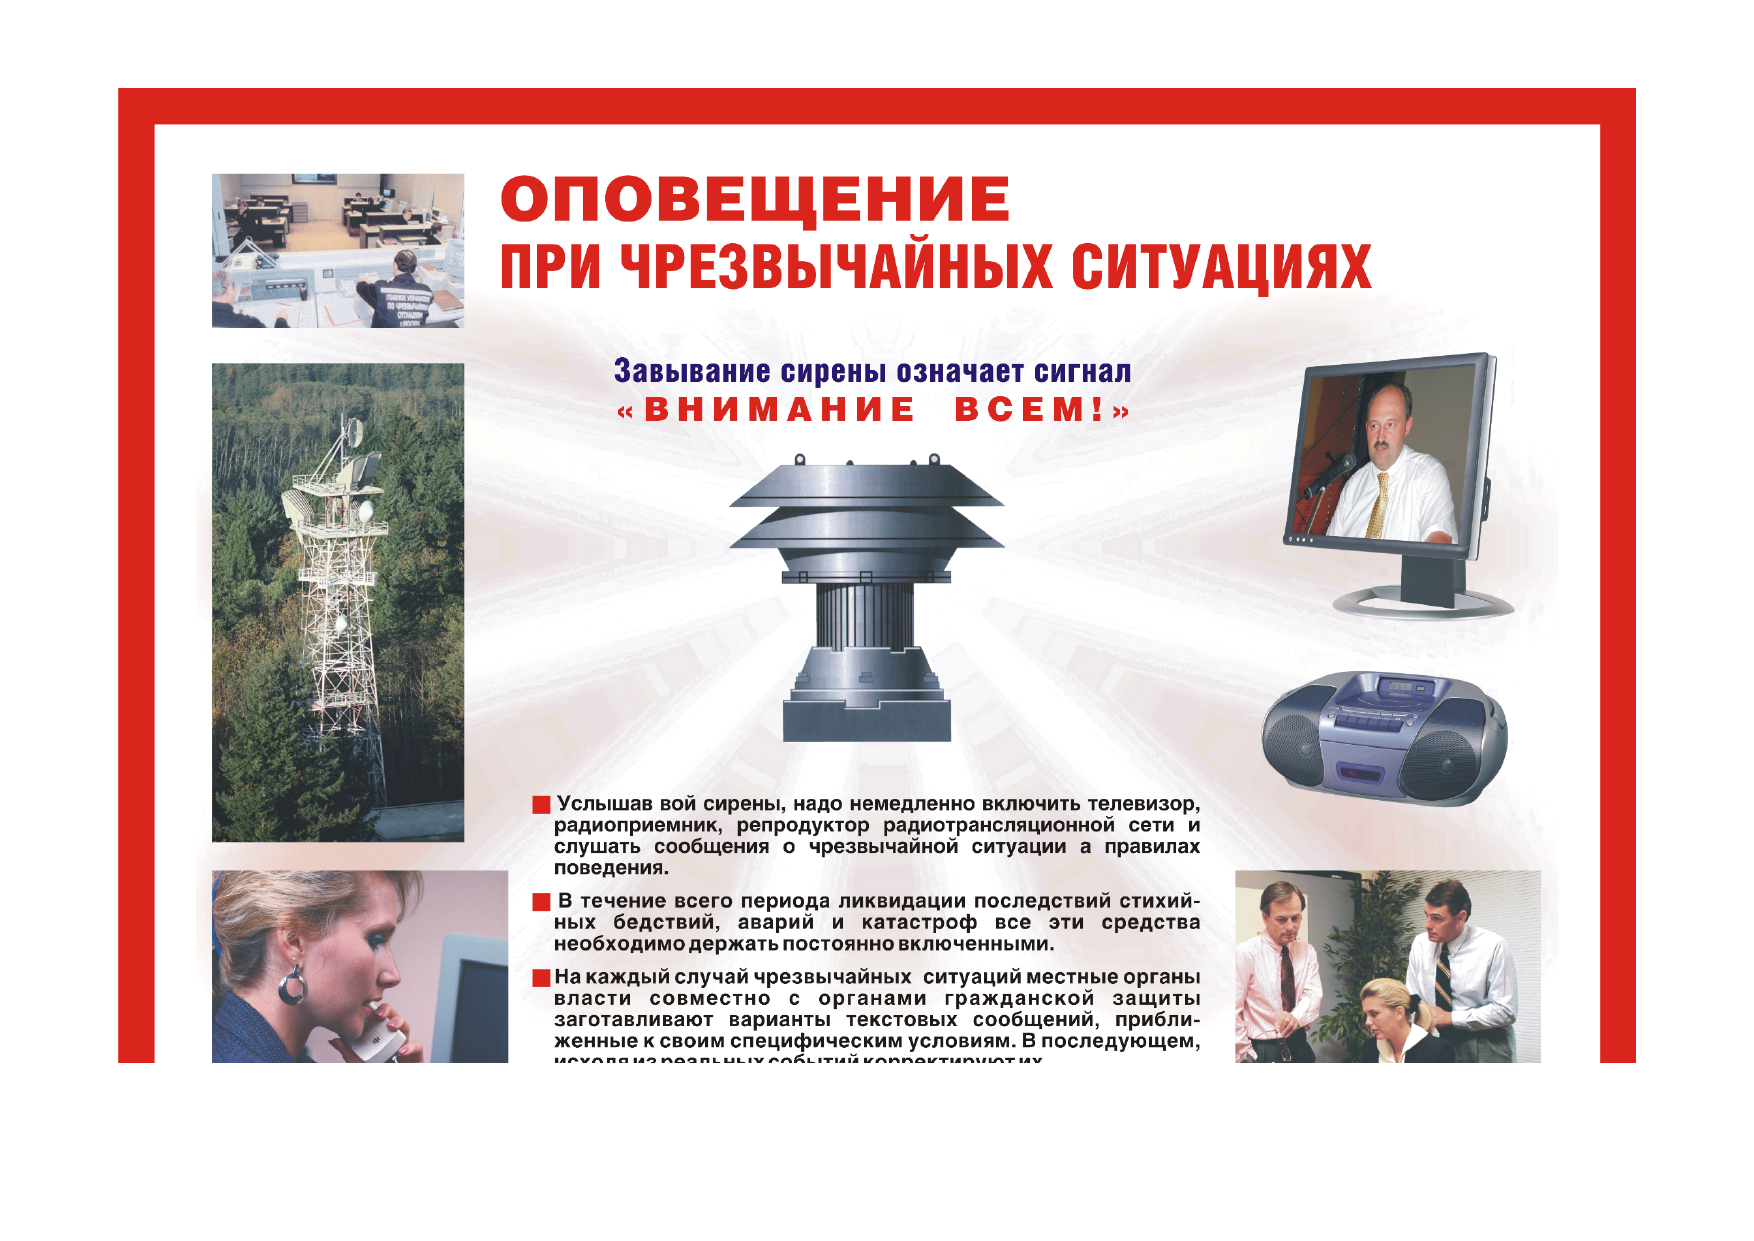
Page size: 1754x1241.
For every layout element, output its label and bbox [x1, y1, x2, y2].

picture [118, 88, 1636, 1063]
